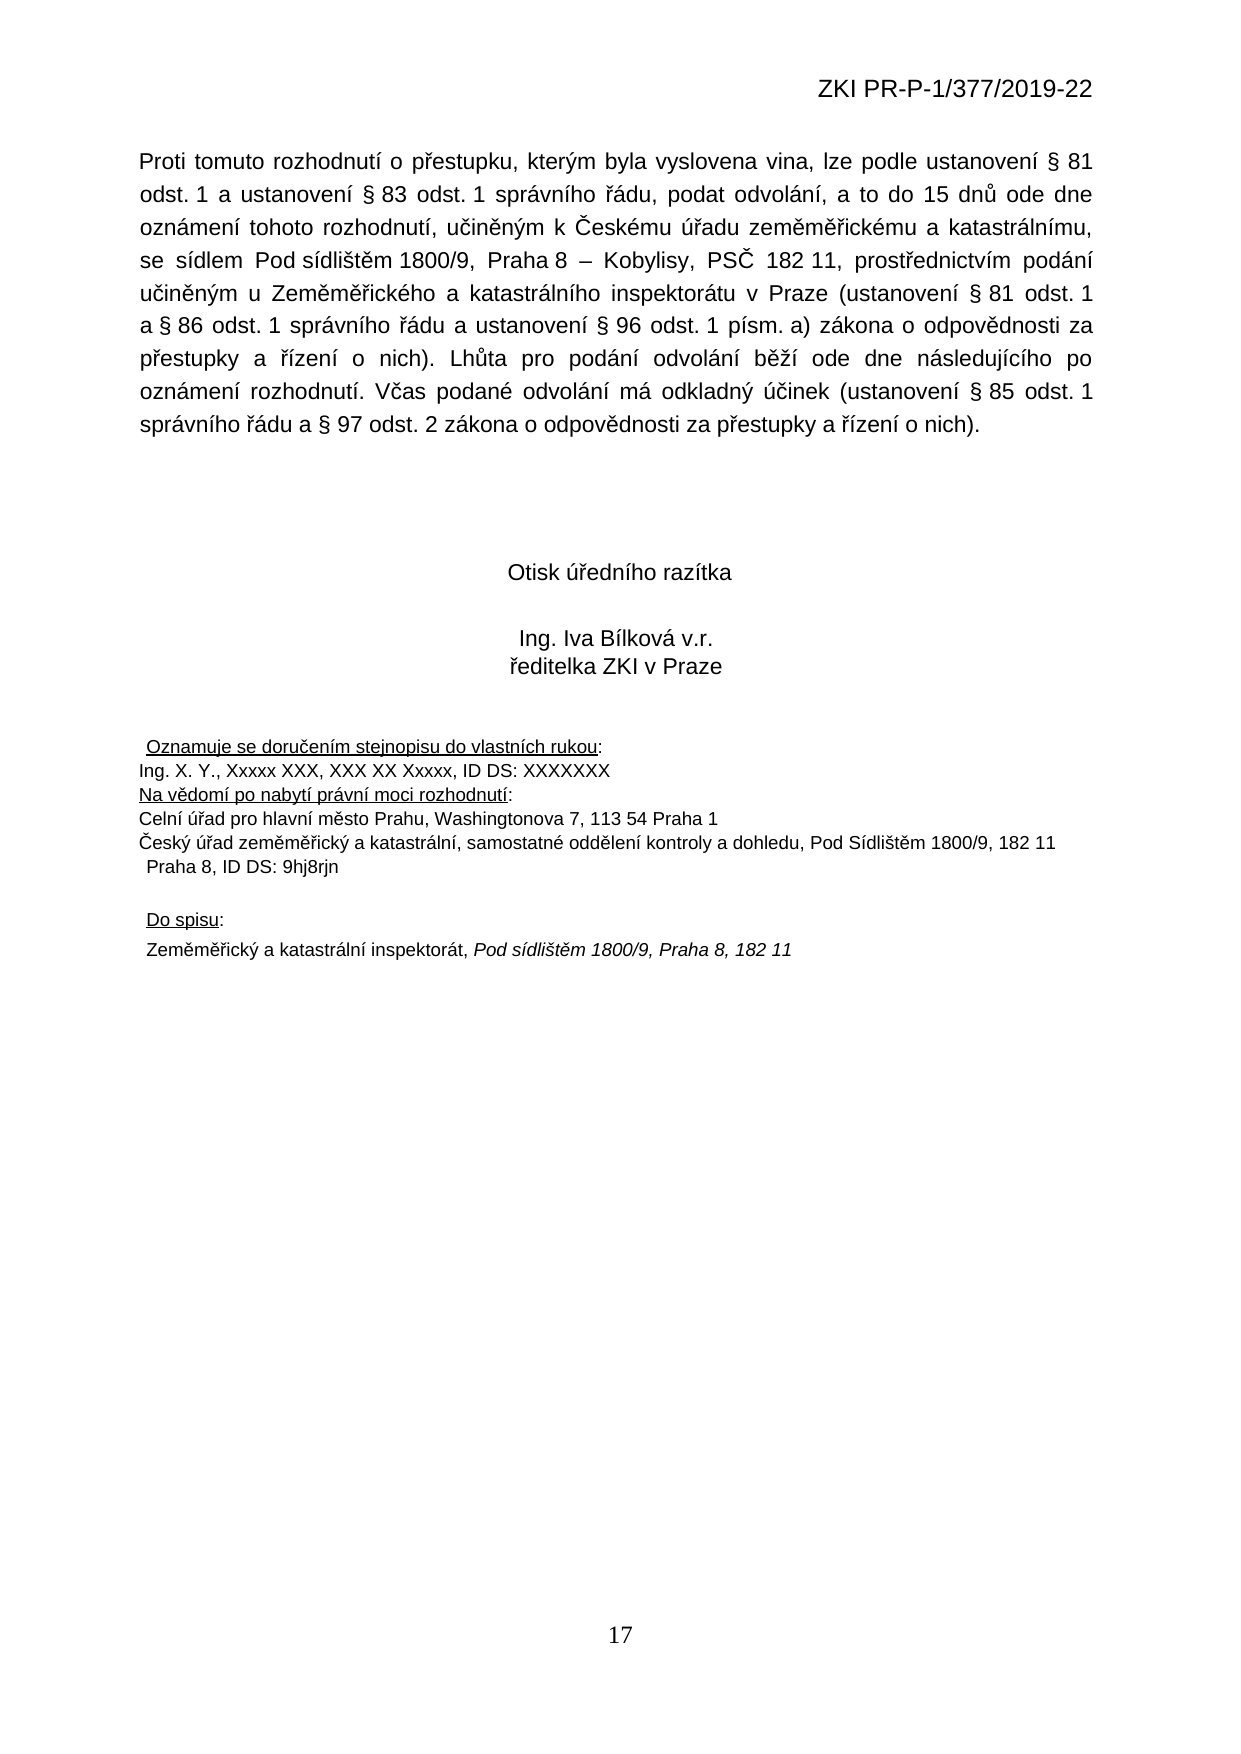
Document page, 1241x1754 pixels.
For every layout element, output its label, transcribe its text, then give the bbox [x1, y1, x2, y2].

text Otisk úředního razítka [146, 558, 1093, 585]
text Praha 8, ID DS: 9hj8rjn [146, 856, 1093, 877]
text Ing. X. Y., Xxxxx XXX, XXX XX Xxxxx, ID DS: XXXXXXX [138, 759, 1093, 781]
text Na vědomí po nabytí právní moci rozhodnutí: [138, 784, 1093, 805]
text Zeměměřický a katastrální inspektorát, Pod sídlištěm 1800/9, Praha 8, 182 11 [146, 938, 1093, 960]
text ředitelka ZKI v Praze [138, 653, 1093, 679]
text Český úřad zeměměřický a katastrální, samostatné oddělení kontroly a dohledu, Pod Sídlištěm 1800/9, 182 11 [138, 832, 1093, 853]
text Oznamuje se doručením stejnopisu do vlastních rukou: [146, 736, 1093, 757]
text Ing. Iva Bílková v.r. [138, 625, 1093, 652]
text Proti tomuto rozhodnutí o přestupku, kterým byla vyslovena vina, lze podle ustanovení § 81 odst. 1 a ustanovení § 83 odst. 1 správního řádu, podat odvolání, a to do 15 dnů ode dne oznámení tohoto rozhodnutí, učiněným k Českému úřadu zeměměřickému a katastrálnímu, se sídlem Pod sídlištěm 1800/9, Praha 8 – Kobylisy, PSČ 182 11, prostřednictvím podání učiněným u Zeměměřického a katastrálního inspektorátu v Praze (ustanovení § 81 odst. 1 a § 86 odst. 1 správního řádu a ustanovení § 96 odst. 1 písm. a) zákona o odpovědnosti za přestupky a řízení o nich). Lhůta pro podání odvolání běží ode dne následujícího po oznámení rozhodnutí. Včas podané odvolání má odkladný účinek (ustanovení § 85 odst. 1 správního řádu a § 97 odst. 2 zákona o odpovědnosti za přestupky a řízení o nich). [138, 148, 1093, 438]
text Do spisu: [146, 908, 1093, 930]
text Celní úřad pro hlavní město Prahu, Washingtonova 7, 113 54 Praha 1 [138, 808, 1093, 829]
